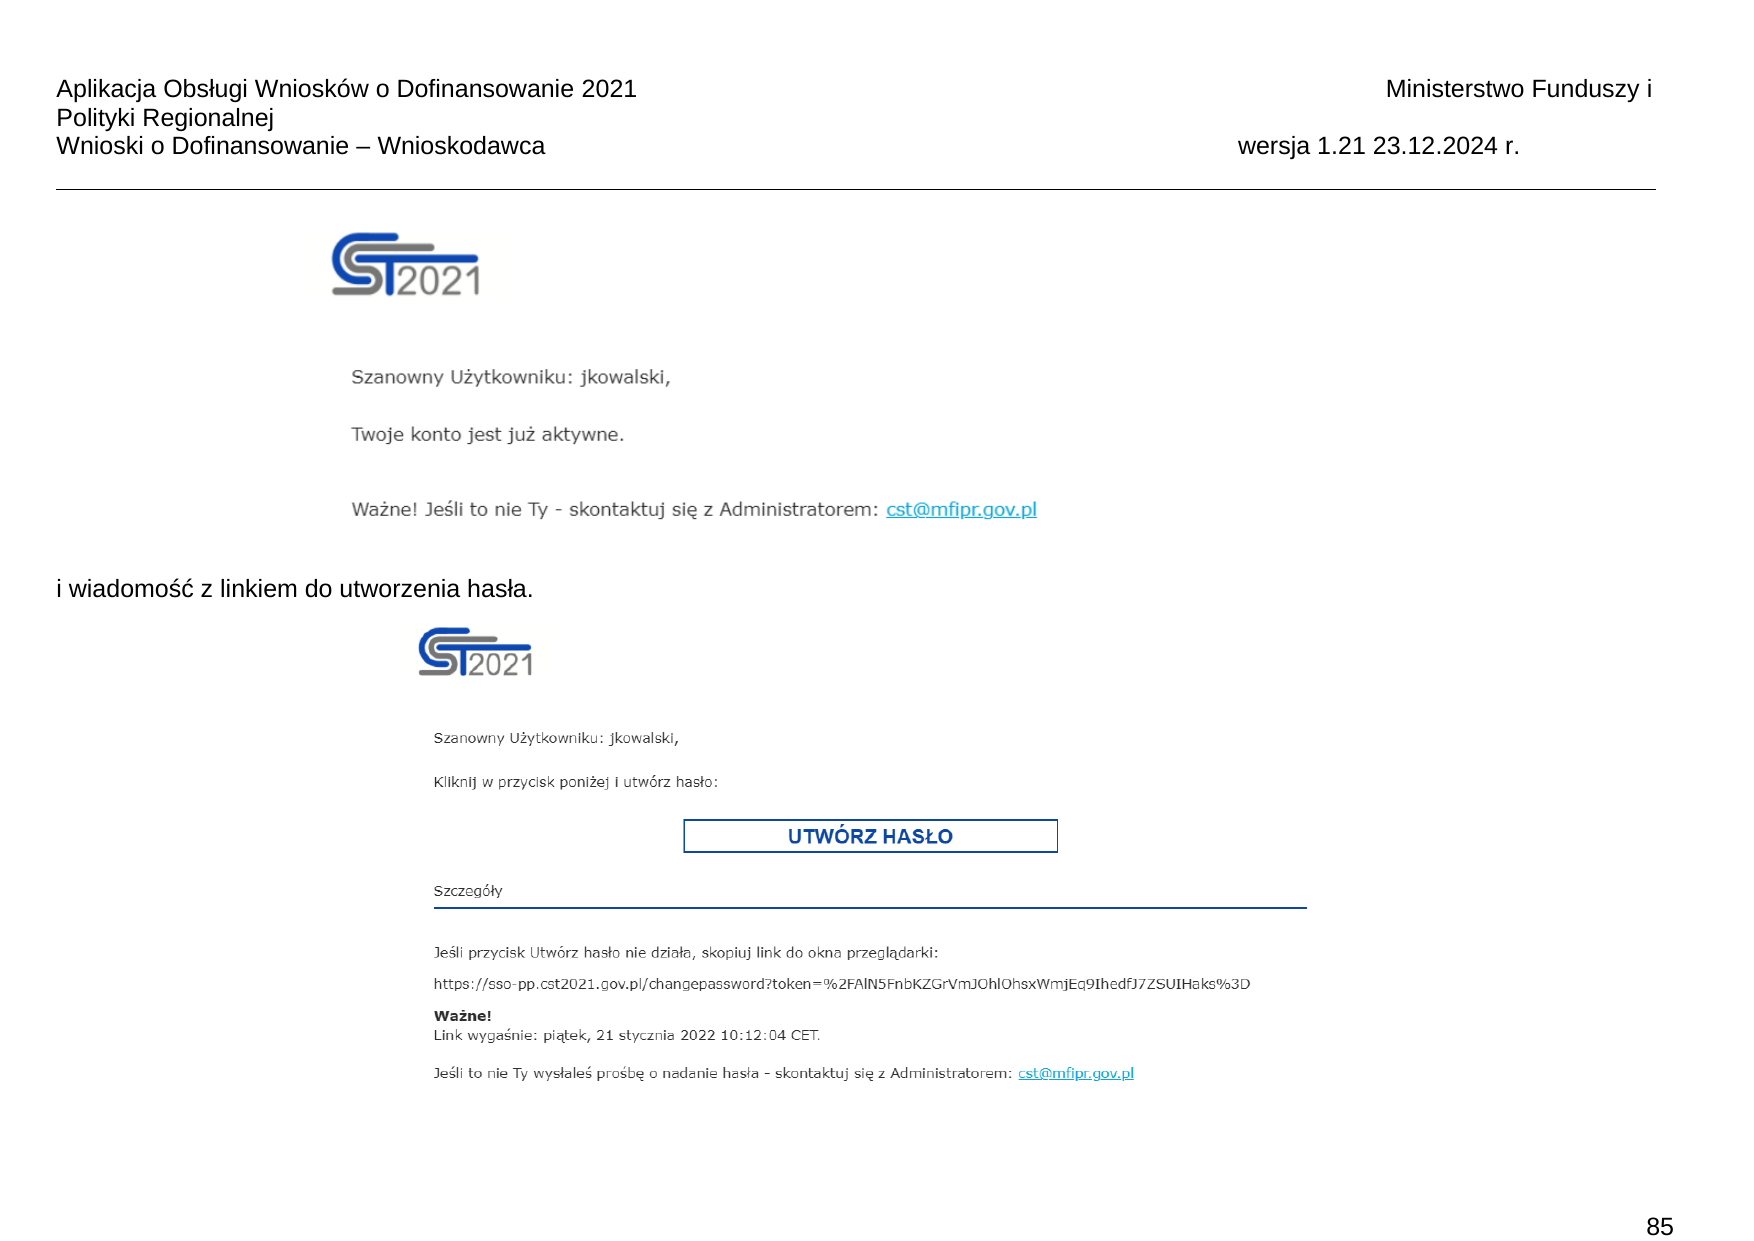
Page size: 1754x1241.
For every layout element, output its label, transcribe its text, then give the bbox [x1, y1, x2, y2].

picture [402, 617, 1328, 1104]
text i wiadomość z linkiem do utworzenia hasła. [56, 574, 1674, 603]
picture [304, 218, 1427, 560]
